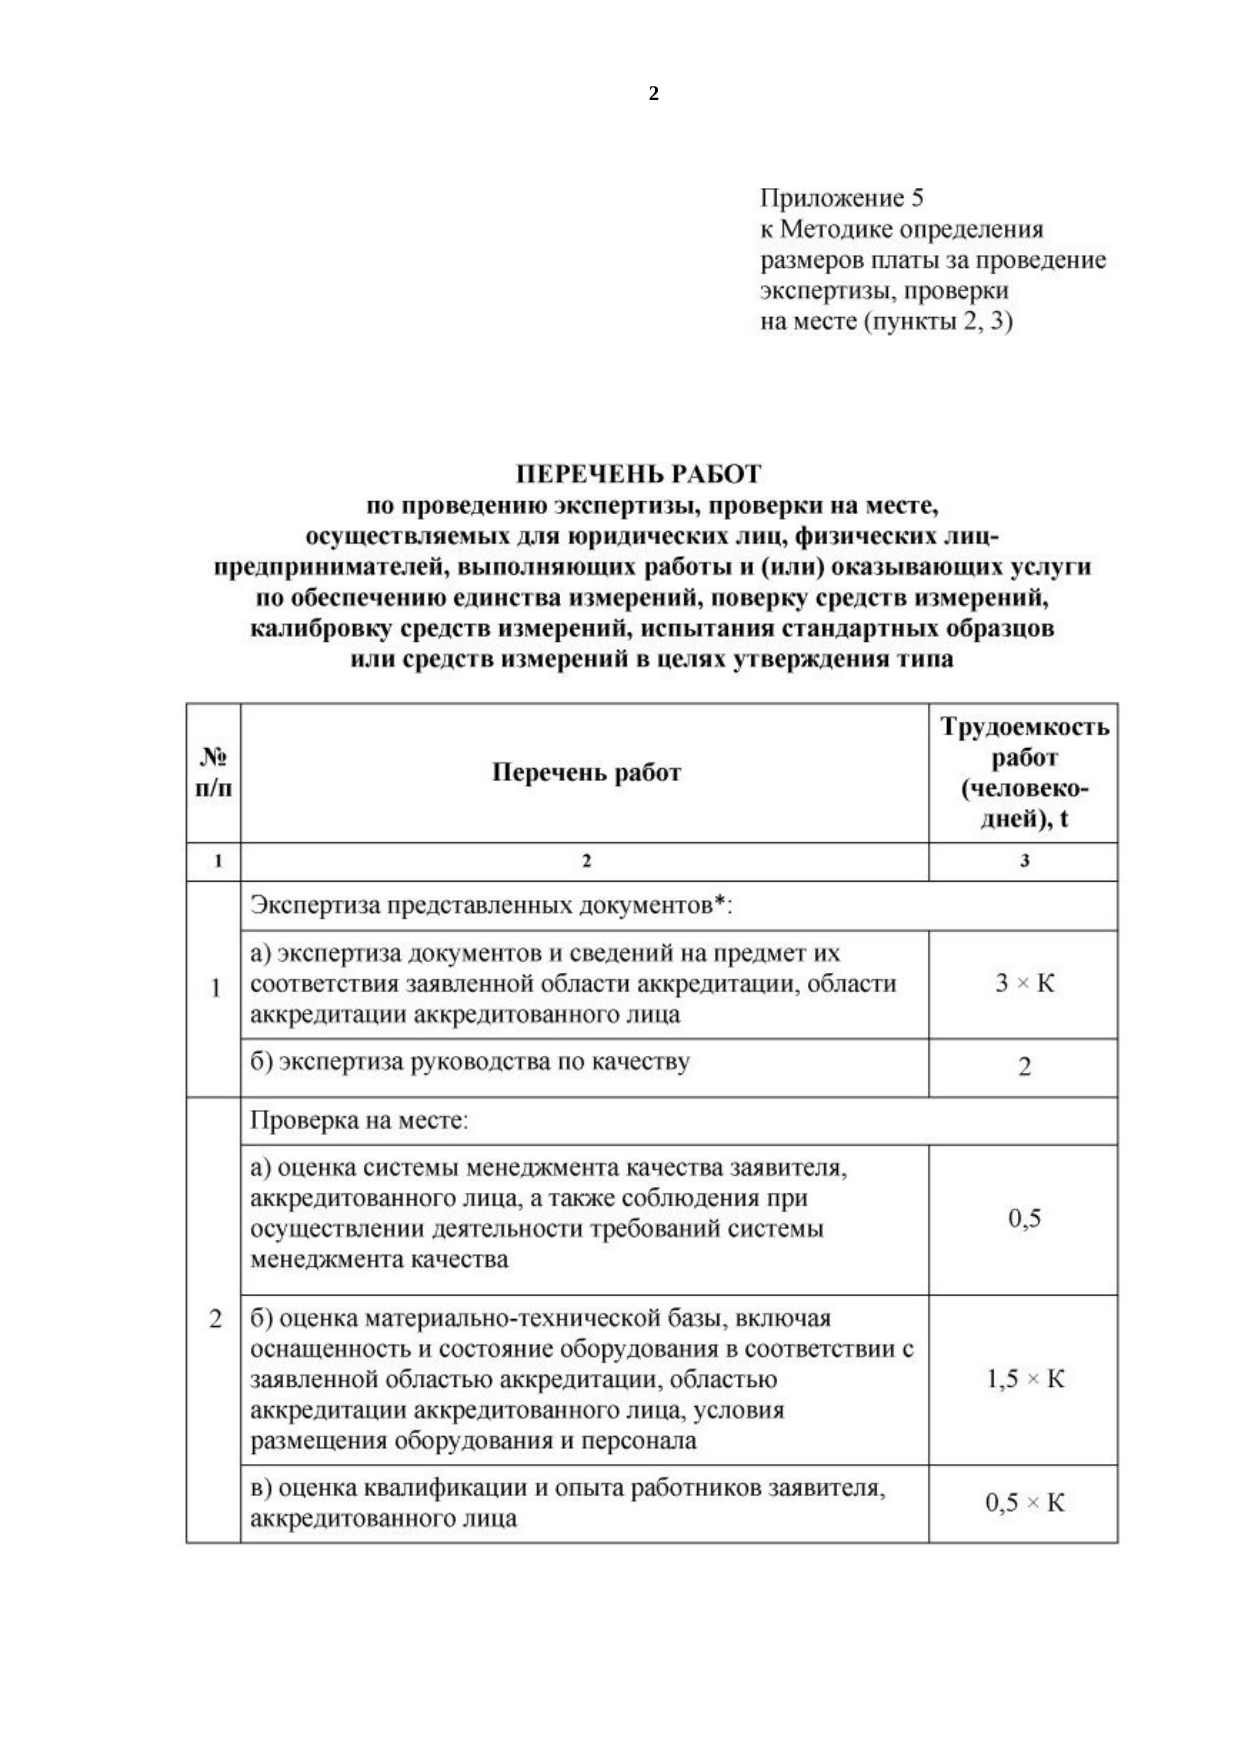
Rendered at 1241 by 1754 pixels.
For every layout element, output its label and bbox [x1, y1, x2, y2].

picture [173, 120, 1134, 1563]
